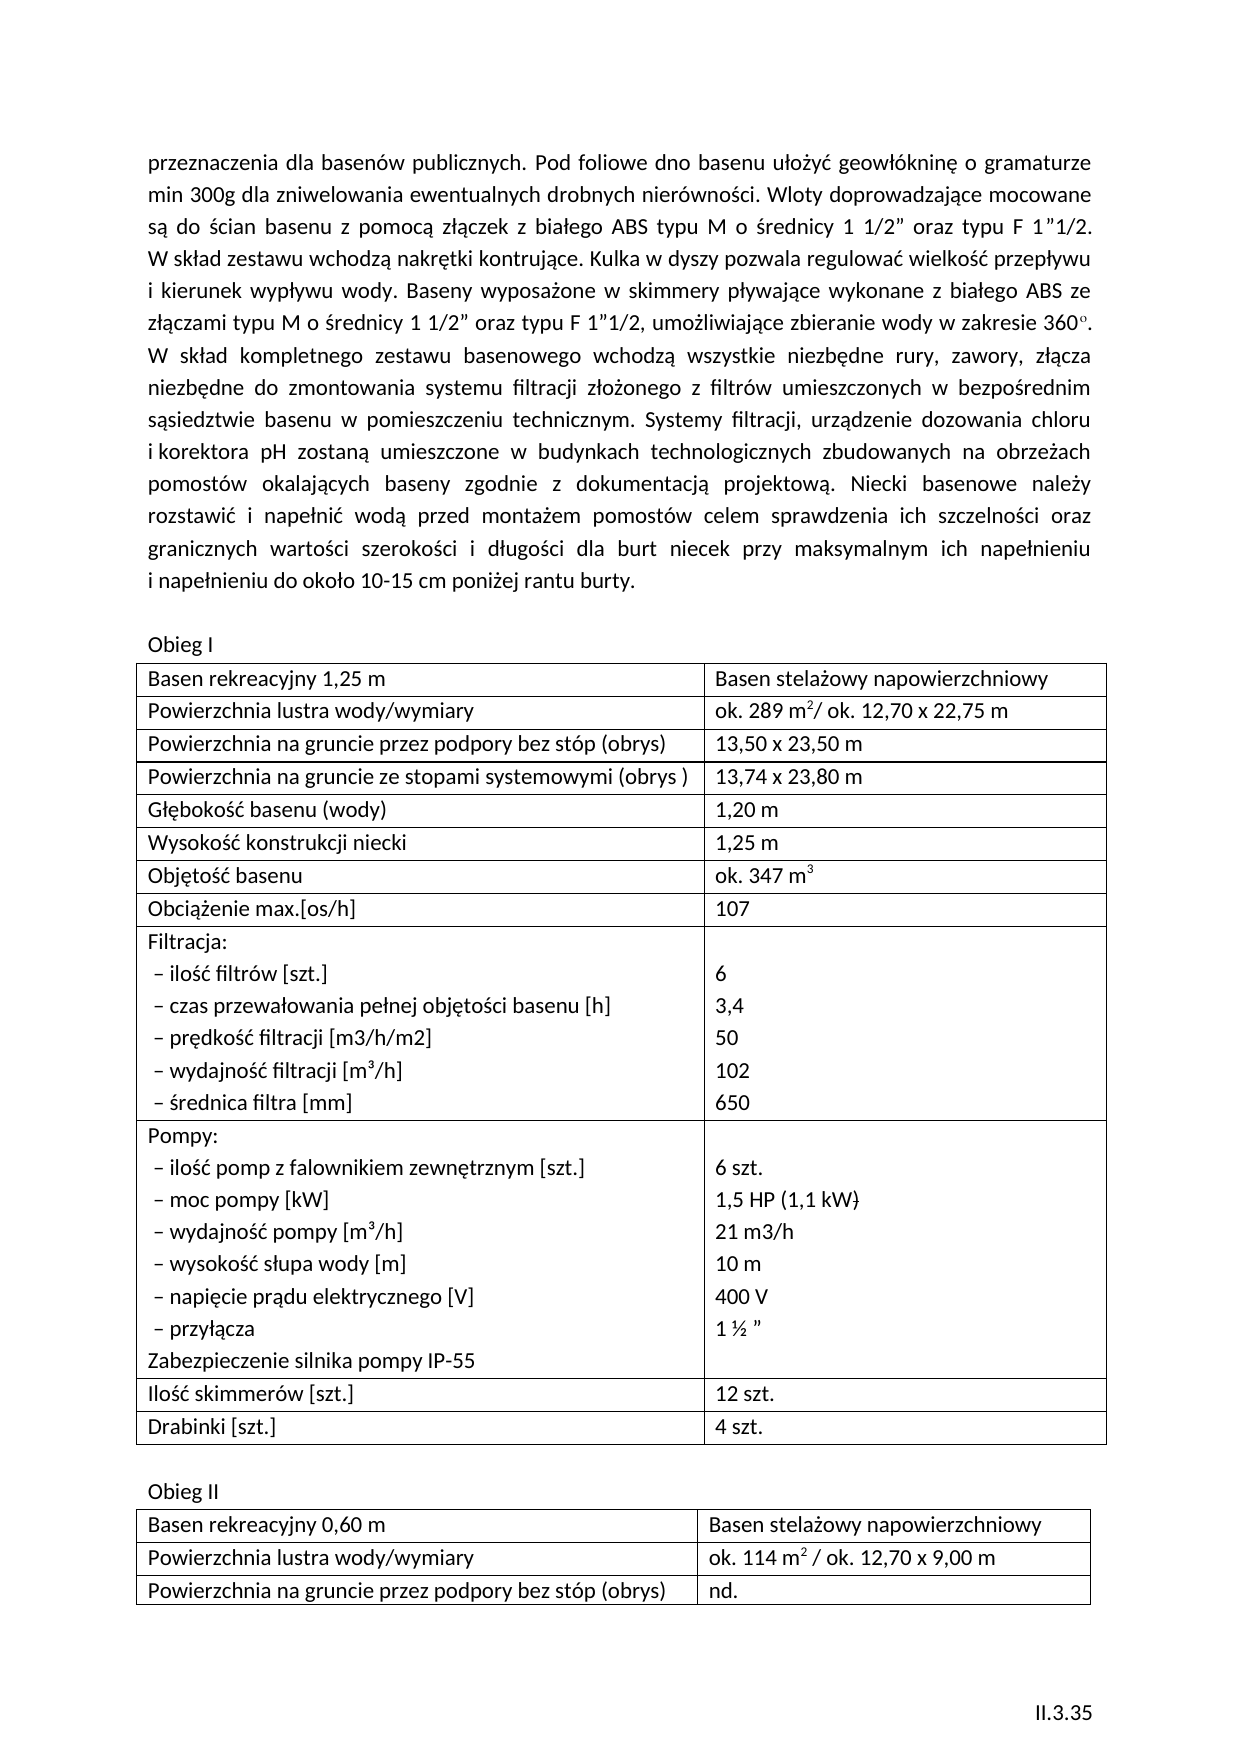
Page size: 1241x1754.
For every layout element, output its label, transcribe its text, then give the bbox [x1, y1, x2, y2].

table_cell Pompy: – ilość pomp z falownikiem zewnętrznym [szt.] – moc pompy [kW] – wydajność pompy [m³/h] – wysokość słupa wody [m] – napięcie prądu elektrycznego [V] – przyłącza Zabezpieczenie silnika pompy IP-55 [137, 1121, 704, 1378]
table_header Basen rekreacyjny 1,25 m [137, 664, 704, 696]
table_cell Filtracja: – ilość filtrów [szt.] – czas przewałowania pełnej objętości basenu [h] – prędkość filtracji [m3/h/m2] – wydajność filtracji [m³/h] – średnica filtra [mm] [137, 927, 704, 1120]
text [148, 148, 1093, 594]
table_cell 6 szt. 1,5 HP (1,1 kW) 21 m3/h 10 m 400 V 1 ½ ” [705, 1121, 1106, 1378]
table_cell 107 [705, 894, 1106, 926]
table_cell ok. 347 m3 [705, 861, 1106, 893]
table_cell 13,74 x 23,80 m [705, 763, 1106, 794]
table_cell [137, 1576, 697, 1604]
text Obieg II [148, 1477, 1093, 1505]
table_header Basen stelażowy napowierzchniowy [698, 1510, 1090, 1542]
table_cell 4 szt. [705, 1412, 1106, 1444]
table_cell 1,25 m [705, 828, 1106, 860]
table_cell 1,20 m [705, 795, 1106, 827]
table_cell 13,50 x 23,50 m [705, 730, 1106, 761]
table_cell Objętość basenu [137, 861, 704, 893]
table_cell Głębokość basenu (wody) [137, 795, 704, 827]
table_header Basen rekreacyjny 0,60 m [137, 1510, 697, 1542]
table_cell ok. 114 m2 / ok. 12,70 x 9,00 m [698, 1543, 1090, 1575]
table_cell nd. [698, 1576, 1090, 1604]
table_cell Ilość skimmerów [szt.] [137, 1379, 704, 1411]
table_cell Powierzchnia na gruncie przez podpory bez stóp (obrys) [137, 730, 704, 761]
table_cell 6 3,4 50 102 650 [705, 927, 1106, 1120]
table_cell Obciążenie max.[os/h] [137, 894, 704, 926]
table_cell Powierzchnia lustra wody/wymiary [137, 1543, 697, 1575]
table_header Basen stelażowy napowierzchniowy [705, 664, 1106, 696]
text Obieg I [148, 630, 1093, 658]
table_cell ok. 289 m2/ ok. 12,70 x 22,75 m [705, 697, 1106, 728]
table_cell Wysokość konstrukcji niecki [137, 828, 704, 860]
table_cell Drabinki [szt.] [137, 1412, 704, 1444]
table_cell Powierzchnia na gruncie ze stopami systemowymi (obrys ) [137, 763, 704, 794]
table_cell Powierzchnia lustra wody/wymiary [137, 697, 704, 728]
table_cell 12 szt. [705, 1379, 1106, 1411]
